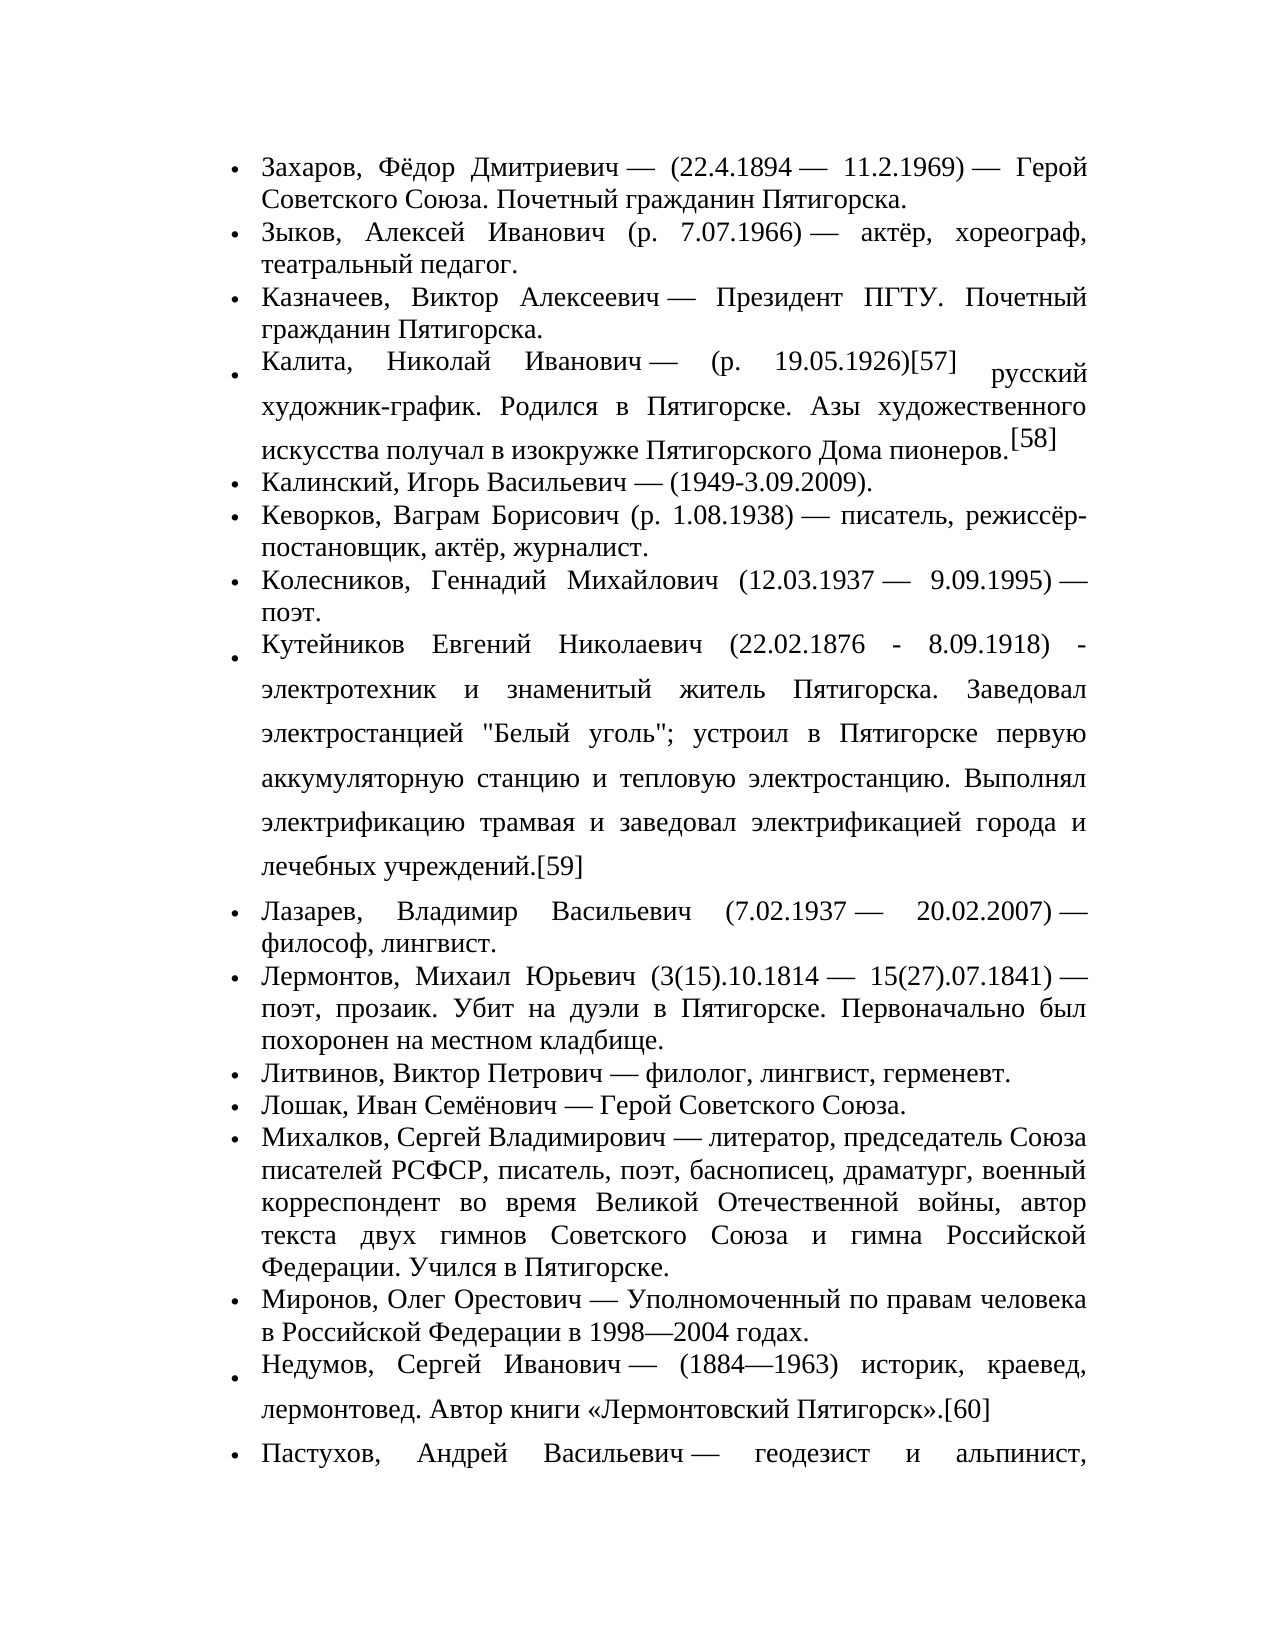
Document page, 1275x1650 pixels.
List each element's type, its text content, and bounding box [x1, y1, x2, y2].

list Захаров, Фёдор Дмитриевич — (22.4.1894 — 11.2.1969) — Герой Советского Союза. Почетный гражданин Пятигорска. [232, 150, 1087, 215]
list Кеворков, Ваграм Борисович (р. 1.08.1938) — писатель, режиссёр-постановщик, актёр, журналист. [232, 498, 1087, 563]
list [232, 1436, 1087, 1468]
list Калита, Николай Иванович — (р. 19.05.1926)[57] русский художник-график. Родился в Пятигорске. Азы художественного искусства получал в изокружке Пятигорского Дома пионеров.[58] [232, 344, 1087, 466]
list Недумов, Сергей Иванович — (1884—1963) историк, краевед, лермонтовед. Автор книги «Лермонтовский Пятигорск».[60] [232, 1347, 1087, 1436]
list Лошак, Иван Семёнович — Герой Советского Союза. [232, 1088, 1087, 1121]
list Лермонтов, Михаил Юрьевич (3(15).10.1814 — 15(27).07.1841) — поэт, прозаик. Убит на дуэли в Пятигорске. Первоначально был похоронен на местном кладбище. [232, 958, 1087, 1056]
list Михалков, Сергей Владимирович — литератор, председатель Союза писателей РСФСР, писатель, поэт, баснописец, драматург, военный корреспондент во время Великой Отечественной войны, автор текста двух гимнов Советского Союза и гимна Российской Федерации. Учился в Пятигорске. [232, 1121, 1087, 1282]
list Калинский, Игорь Васильевич — (1949-3.09.2009). [232, 466, 1087, 498]
list Колесников, Геннадий Михайлович (12.03.1937 — 9.09.1995) — поэт. [232, 563, 1087, 627]
list Зыков, Алексей Иванович (р. 7.07.1966) — актёр, хореограф, театральный педагог. [232, 215, 1087, 279]
list Кутейников Евгений Николаевич (22.02.1876 - 8.09.1918) - электротехник и знаменитый житель Пятигорска. Заведовал электростанцией "Белый уголь"; устроил в Пятигорске первую аккумуляторную станцию и тепловую электростанцию. Выполнял электрификацию трамвая и заведовал электрификацией города и лечебных учреждений.[59] [232, 627, 1087, 894]
list Лазарев, Владимир Васильевич (7.02.1937 — 20.02.2007) — философ, лингвист. [232, 894, 1087, 958]
list Казначеев, Виктор Алексеевич — Президент ПГТУ. Почетный гражданин Пятигорска. [232, 279, 1087, 344]
list Литвинов, Виктор Петрович — филолог, лингвист, герменевт. [232, 1056, 1087, 1088]
list Миронов, Олег Орестович — Уполномоченный по правам человека в Российской Федерации в 1998—2004 годах. [232, 1282, 1087, 1347]
